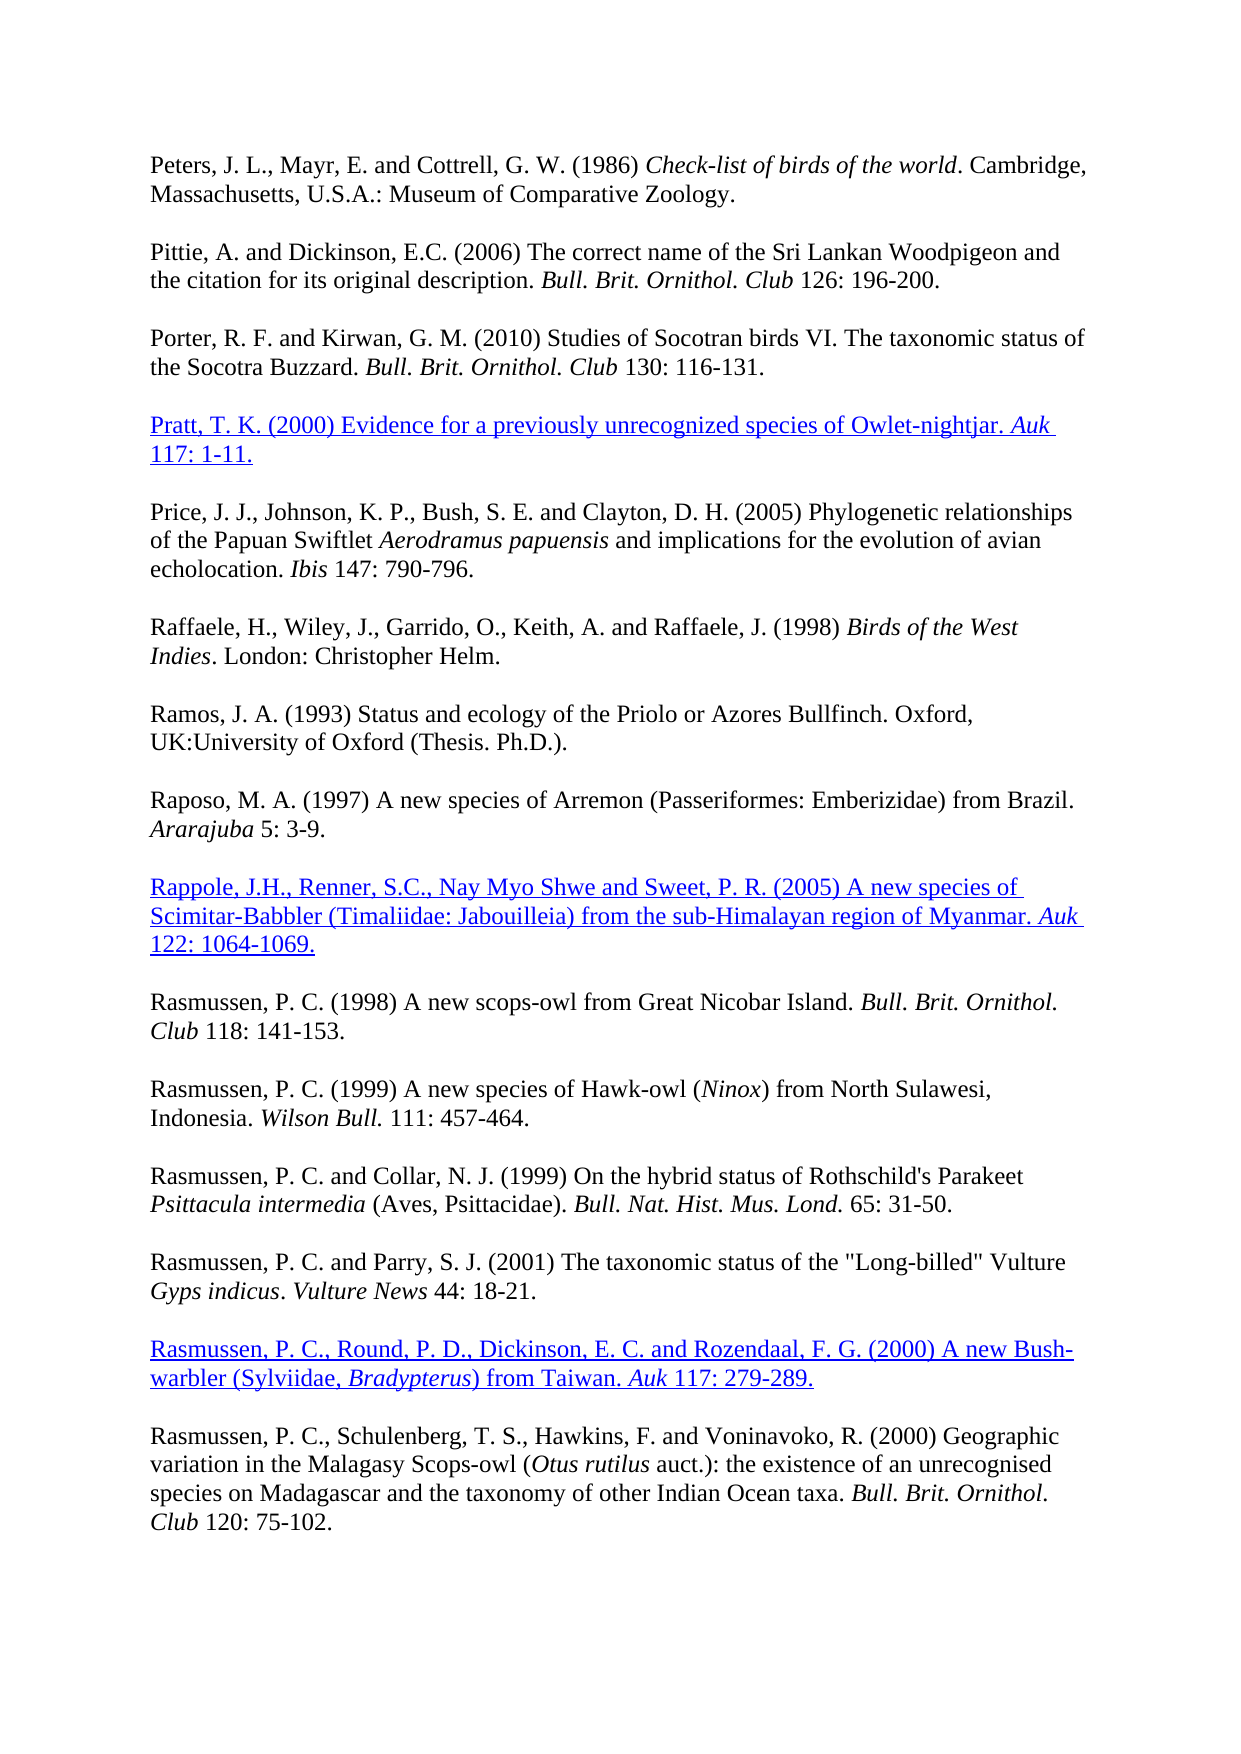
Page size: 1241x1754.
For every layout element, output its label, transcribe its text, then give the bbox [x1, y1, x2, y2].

text Pratt, T. K. (2000) Evidence for a previously unrecognized species of Owlet-nightjar. Auk 117: 1-11. [150, 410, 1090, 467]
text Rasmussen, P. C. and Collar, N. J. (1999) On the hybrid status of Rothschild's Parakeet Psittacula intermedia (Aves, Psittacidae). Bull. Nat. Hist. Mus. Lond. 65: 31-50. [150, 1161, 1090, 1218]
text Rasmussen, P. C. (1998) A new scops-owl from Great Nicobar Island. Bull. Brit. Ornithol. Club 118: 141-153. [150, 987, 1090, 1045]
text Rasmussen, P. C. (1999) A new species of Hawk-owl (Ninox) from North Sulawesi, Indonesia. Wilson Bull. 111: 457-464. [150, 1074, 1090, 1132]
text Price, J. J., Johnson, K. P., Bush, S. E. and Clayton, D. H. (2005) Phylogenetic relationships of the Papuan Swiftlet Aerodramus papuensis and implications for the evolution of avian echolocation. Ibis 147: 790-796. [150, 497, 1090, 583]
text Peters, J. L., Mayr, E. and Cottrell, G. W. (1986) Check-list of birds of the world. Cambridge, Massachusetts, U.S.A.: Museum of Comparative Zoology. [150, 150, 1090, 207]
text Pittie, A. and Dickinson, E.C. (2006) The correct name of the Sri Lankan Woodpigeon and the citation for its original description. Bull. Brit. Ornithol. Club 126: 196-200. [150, 237, 1090, 294]
text Porter, R. F. and Kirwan, G. M. (2010) Studies of Socotran birds VI. The taxonomic status of the Socotra Buzzard. Bull. Brit. Ornithol. Club 130: 116-131. [150, 323, 1090, 381]
text Ramos, J. A. (1993) Status and ecology of the Priolo or Azores Bullfinch. Oxford, UK:University of Oxford (Thesis. Ph.D.). [150, 699, 1090, 756]
text Rappole, J.H., Renner, S.C., Nay Myo Shwe and Sweet, P. R. (2005) A new species of Scimitar-Babbler (Timaliidae: Jabouilleia) from the sub-Himalayan region of Myanmar. Auk 122: 1064-1069. [150, 872, 1090, 958]
text Rasmussen, P. C. and Parry, S. J. (2001) The taxonomic status of the "Long-billed" Vulture Gyps indicus. Vulture News 44: 18-21. [150, 1247, 1090, 1305]
text Rasmussen, P. C., Round, P. D., Dickinson, E. C. and Rozendaal, F. G. (2000) A new Bush-warbler (Sylviidae, Bradypterus) from Taiwan. Auk 117: 279-289. [150, 1334, 1090, 1392]
text Raffaele, H., Wiley, J., Garrido, O., Keith, A. and Raffaele, J. (1998) Birds of the West Indies. London: Christopher Helm. [150, 612, 1090, 669]
text Raposo, M. A. (1997) A new species of Arremon (Passeriformes: Emberizidae) from Brazil. Ararajuba 5: 3-9. [150, 785, 1090, 843]
text Rasmussen, P. C., Schulenberg, T. S., Hawkins, F. and Voninavoko, R. (2000) Geographic variation in the Malagasy Scops-owl (Otus rutilus auct.): the existence of an unrecognised species on Madagascar and the taxonomy of other Indian Ocean taxa. Bull. Brit. Ornithol. Club 120: 75-102. [150, 1421, 1090, 1536]
